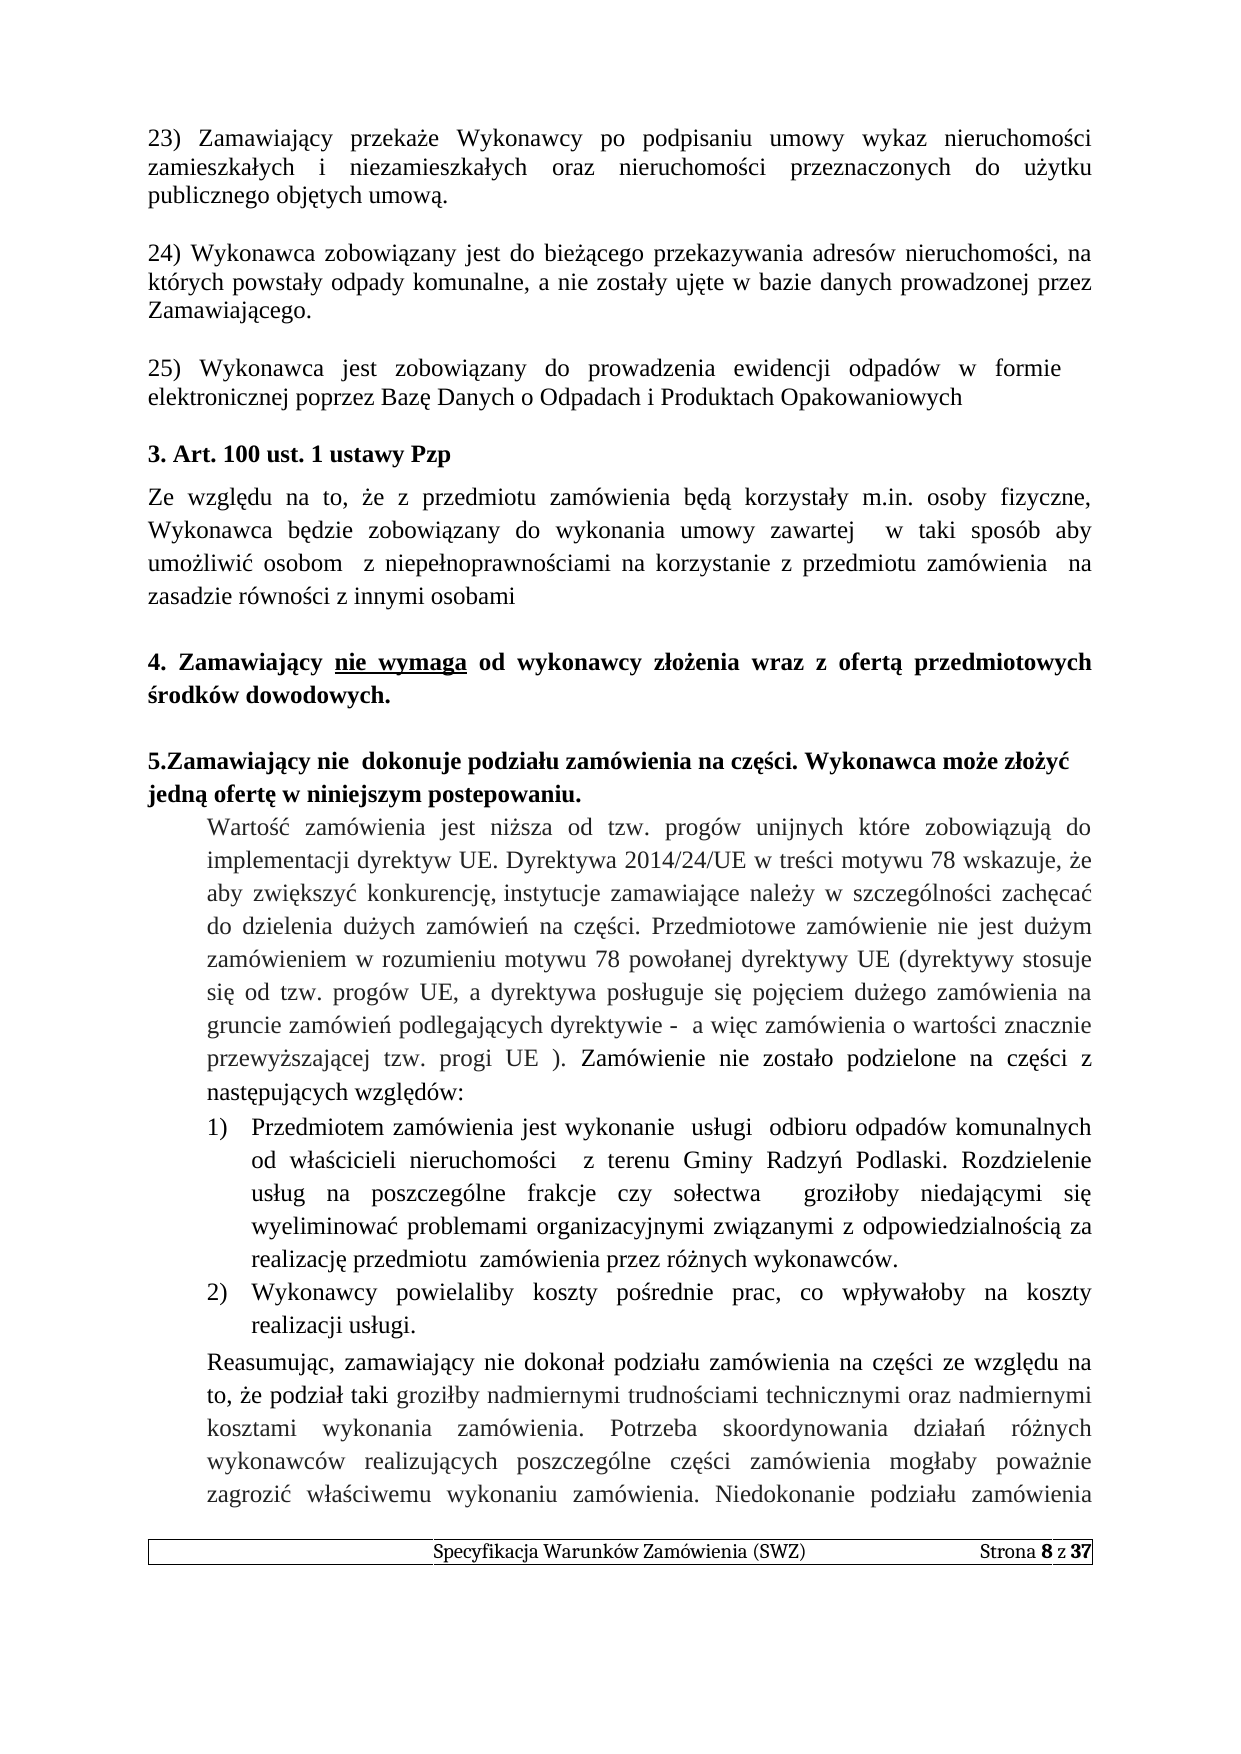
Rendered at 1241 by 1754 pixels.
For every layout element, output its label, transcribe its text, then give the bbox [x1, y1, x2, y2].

list Ze względu na to, że z przedmiotu zamówienia będą korzystały m.in. osoby fizyczne, Wykonawca będzie zobowiązany do wykonania umowy zawartej w taki sposób aby umożliwić osobom z niepełnoprawnościami na korzystanie z przedmiotu zamówienia na zasadzie równości z innymi osobami [148, 482, 1093, 610]
text 5.Zamawiający nie dokonuje podziału zamówienia na części. Wykonawca może złożyć jedną ofertę w niniejszym postepowaniu. [148, 746, 1093, 808]
text 3. Art. 100 ust. 1 ustawy Pzp [148, 439, 1093, 468]
list Wykonawcy powielaliby koszty pośrednie prac, co wpływałoby na koszty realizacji usługi. [207, 1277, 1093, 1338]
text 23) Zamawiający przekaże Wykonawcy po podpisaniu umowy wykaz nieruchomości zamieszkałych i niezamieszkałych oraz nieruchomości przeznaczonych do użytku publicznego objętych umową. [148, 123, 1093, 209]
list Przedmiotem zamówienia jest wykonanie usługi odbioru odpadów komunalnych od właścicieli nieruchomości z terenu Gminy Radzyń Podlaski. Rozdzielenie usług na poszczególne frakcje czy sołectwa groziłoby niedającymi się wyeliminować problemami organizacyjnymi związanymi z odpowiedzialnością za realizację przedmiotu zamówienia przez różnych wykonawców. [207, 1112, 1093, 1272]
text 25) Wykonawca jest zobowiązany do prowadzenia ewidencji odpadów w formie elektronicznej poprzez Bazę Danych o Odpadach i Produktach Opakowaniowych [148, 353, 1062, 410]
text Wartość zamówienia jest niższa od tzw. progów unijnych które zobowiązują do implementacji dyrektyw UE. Dyrektywa 2014/24/UE w treści motywu 78 wskazuje, że aby zwiększyć konkurencję, instytucje zamawiające należy w szczególności zachęcać do dzielenia dużych zamówień na części. Przedmiotowe zamówienie nie jest dużym zamówieniem w rozumieniu motywu 78 powołanej dyrektywy UE (dyrektywy stosuje się od tzw. progów UE, a dyrektywa posługuje się pojęciem dużego zamówienia na gruncie zamówień podlegających dyrektywie - a więc zamówienia o wartości znacznie przewyższającej tzw. progi UE ). Zamówienie nie zostało podzielone na części z następujących względów: [207, 812, 1093, 1105]
text 24) Wykonawca zobowiązany jest do bieżącego przekazywania adresów nieruchomości, na których powstały odpady komunalne, a nie zostały ujęte w bazie danych prowadzonej przez Zamawiającego. [148, 238, 1093, 324]
list 4. Zamawiający nie wymaga od wykonawcy złożenia wraz z ofertą przedmiotowych środków dowodowych. [148, 647, 1093, 709]
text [207, 1347, 1093, 1508]
